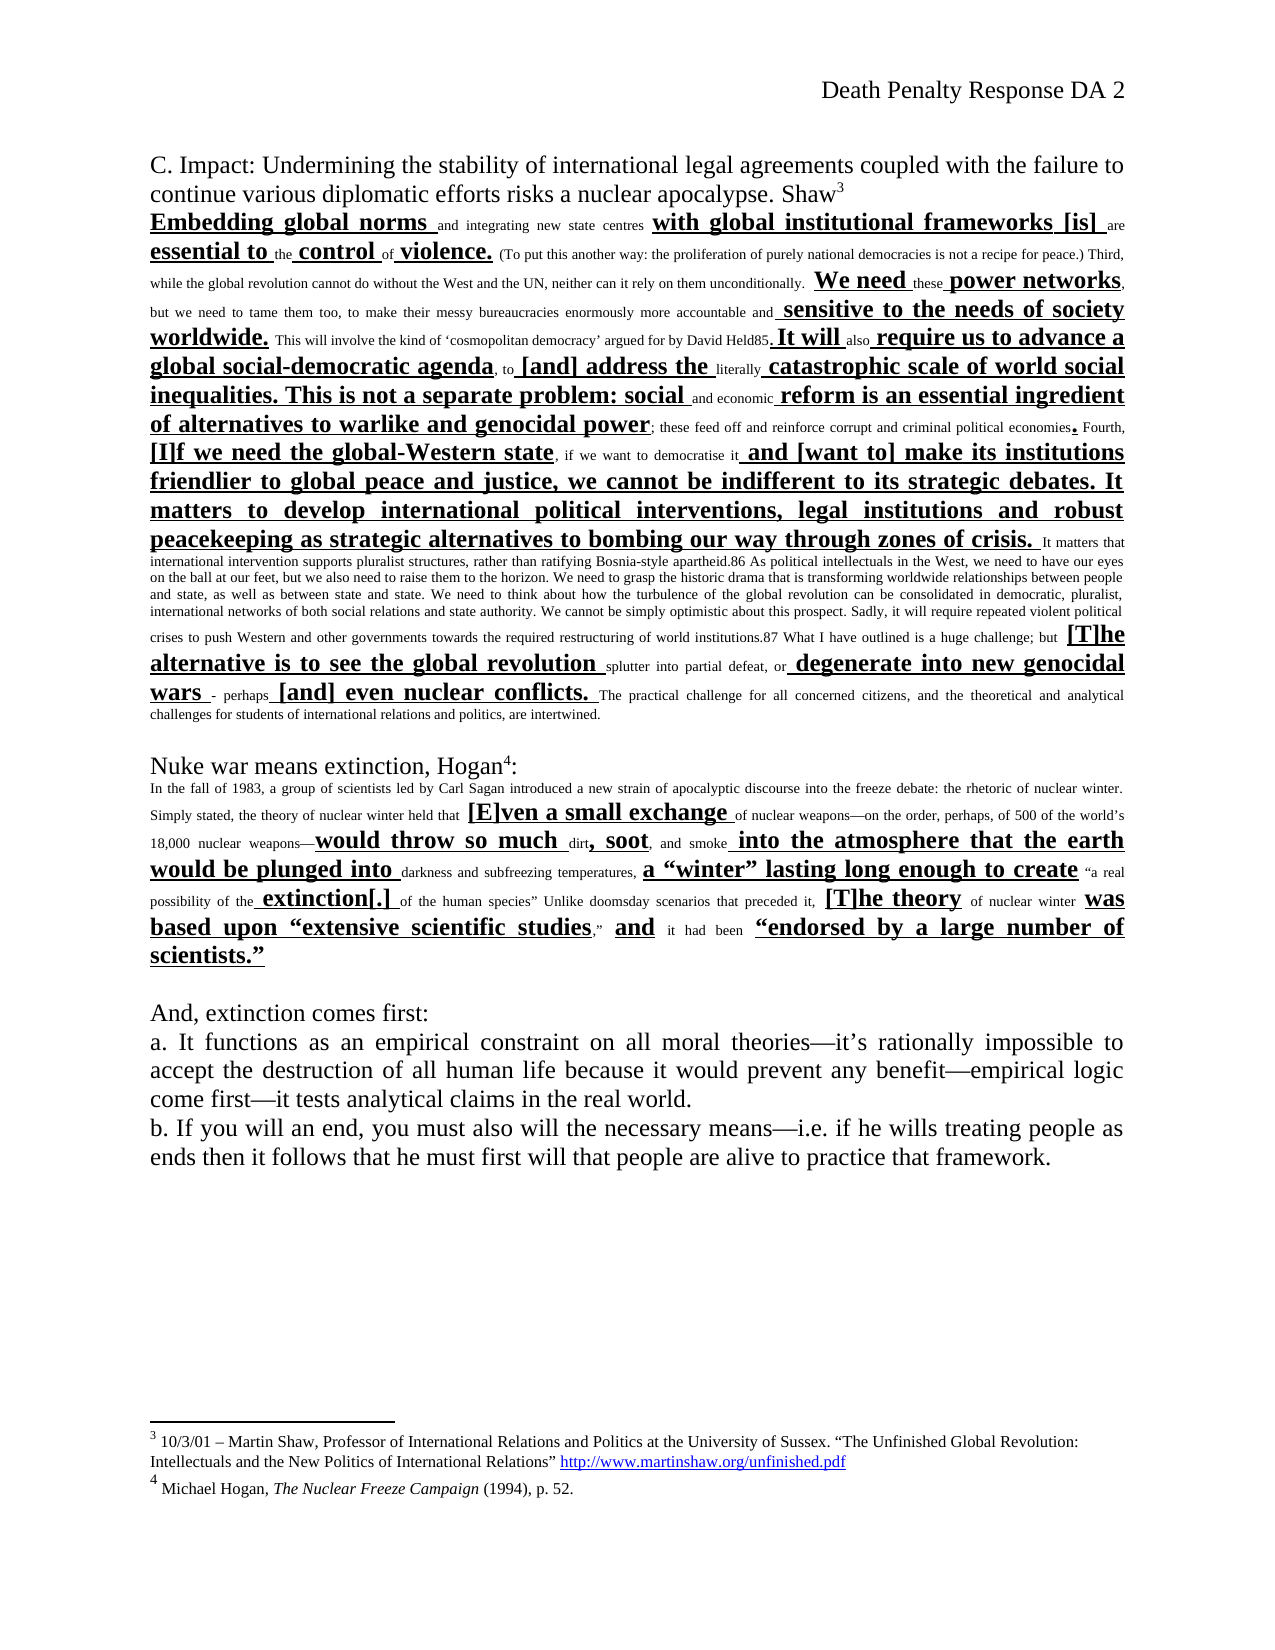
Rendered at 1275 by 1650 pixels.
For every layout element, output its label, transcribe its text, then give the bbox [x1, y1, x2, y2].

text Nuke war means extinction, Hogan: [150, 751, 1125, 780]
text C. Impact: Undermining the stability of international legal agreements coupled with the failure to continue various diplomatic efforts risks a nuclear apocalypse. Shaw [150, 150, 1125, 207]
text And, extinction comes first: [150, 998, 1125, 1027]
text In the fall of 1983, a group of scientists led by Carl Sagan introduced a new strain of apocalyptic discourse into the freeze debate: the rhetoric of nuclear winter. Simply stated, the theory of nuclear winter held that [E]ven a small exchange of nuclear weapons—on the order, perhaps, of 500 of the world’s 18,000 nuclear weapons—would throw so much dirt, soot, and smoke into the atmosphere that the earth would be plunged into darkness and subfreezing temperatures, a “winter” lasting long enough to create “a real possibility of the extinction[.] of the human species” Unlike doomsday scenarios that preceded it, [T]he theory of nuclear winter was based upon “extensive scientific studies,” and it had been “endorsed by a large number of scientists.” [150, 780, 1125, 969]
text b. If you will an end, you must also will the necessary means—i.e. if he wills treating people as ends then it follows that he must first will that people are alive to practice that framework. [150, 1113, 1125, 1171]
text a. It functions as an empirical constraint on all moral theories—it’s rationally impossible to accept the destruction of all human life because it would prevent any benefit—empirical logic come first—it tests analytical claims in the real world. [150, 1027, 1125, 1113]
text Embedding global norms and integrating new state centres with global institutional frameworks [is] are essential to the control of violence. (To put this another way: the proliferation of purely national democracies is not a recipe for peace.) Third, while the global revolution cannot do without the West and the UN, neither can it rely on them unconditionally. We need these power networks, but we need to tame them too, to make their messy bureaucracies enormously more accountable and sensitive to the needs of society worldwide. This will involve the kind of ‘cosmopolitan democracy’ argued for by David Held85. It will also require us to advance a global social-democratic agenda, to [and] address the literally catastrophic scale of world social inequalities. This is not a separate problem: social and economic reform is an essential ingredient of alternatives to warlike and genocidal power; these feed off and reinforce corrupt and criminal political economies. Fourth, [I]f we need the global-Western state, if we want to democratise it and [want to] make its institutions friendlier to global peace and justice, we cannot be indifferent to its strategic debates. It matters to develop international political interventions, legal institutions and robust peacekeeping as strategic alternatives to bombing our way through zones of crisis. It matters that international intervention supports pluralist structures, rather than ratifying Bosnia-style apartheid.86 As political intellectuals in the West, we need to have our eyes on the ball at our feet, but we also need to raise them to the horizon. We need to grasp the historic drama that is transforming worldwide relationships between people and state, as well as between state and state. We need to think about how the turbulence of the global revolution can be consolidated in democratic, pluralist, international networks of both social relations and state authority. We cannot be simply optimistic about this prospect. Sadly, it will require repeated violent political crises to push Western and other governments towards the required restructuring of world institutions.87 What I have outlined is a huge challenge; but [T]he alternative is to see the global revolution splutter into partial defeat, or degenerate into new genocidal wars - perhaps [and] even nuclear conflicts. The practical challenge for all concerned citizens, and the theoretical and analytical challenges for students of international relations and politics, are intertwined. [150, 207, 1125, 723]
